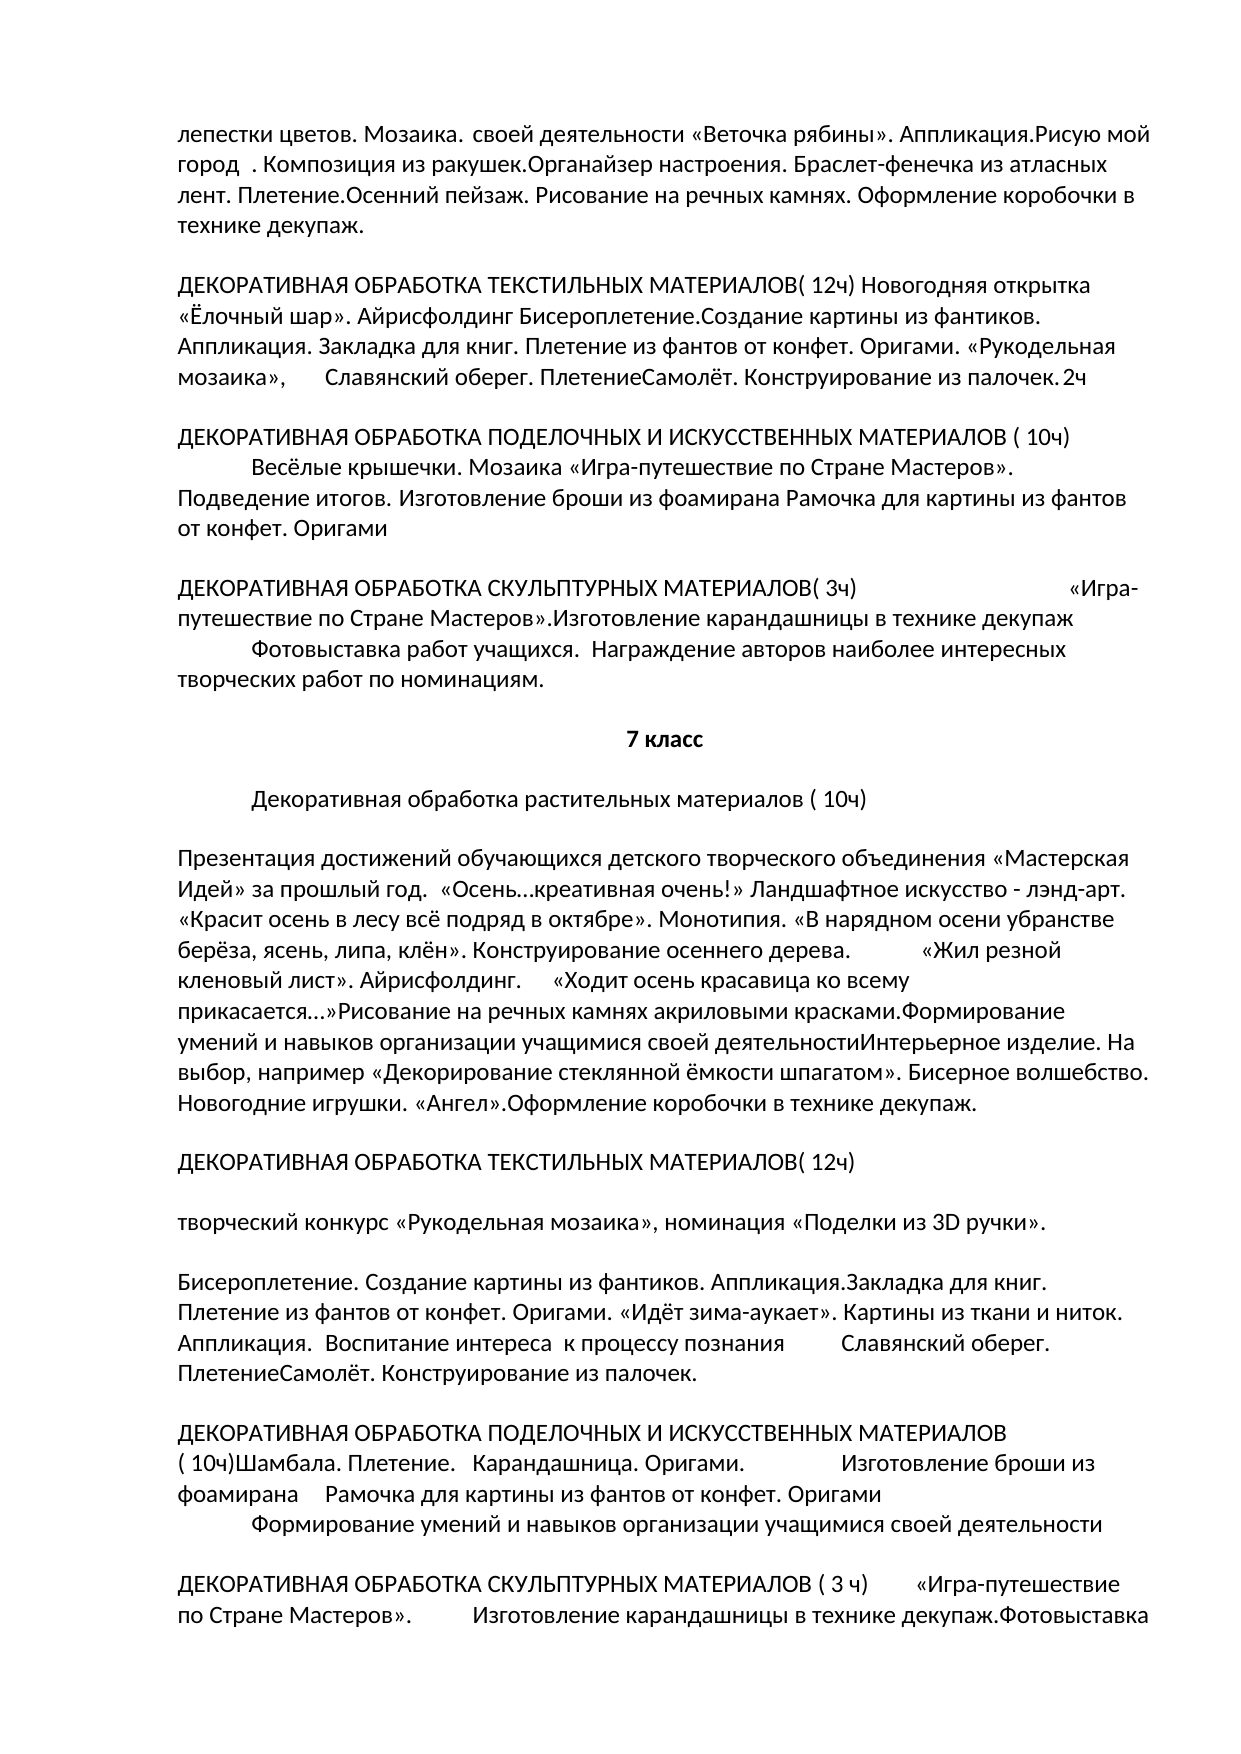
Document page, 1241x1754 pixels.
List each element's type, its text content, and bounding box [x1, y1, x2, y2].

text ДЕКОРАТИВНАЯ ОБРАБОТКА ПОДЕЛОЧНЫХ И ИСКУССТВЕННЫХ МАТЕРИАЛОВ ( 10ч)Шамбала. Плетение. Карандашница. Оригами. Изготовление броши из фоамирана Рамочка для картины из фантов от конфет. Оригами Формирование умений и навыков организации учащимися своей деятельности [177, 1417, 1152, 1539]
text творческий конкурс «Рукодельная мозаика», номинация «Поделки из 3D ручки». [177, 1206, 1152, 1237]
text Декоративная обработка растительных материалов ( 10ч) [177, 783, 1152, 813]
text 7 класс [177, 723, 1152, 754]
text ДЕКОРАТИВНАЯ ОБРАБОТКА СКУЛЬПТУРНЫХ МАТЕРИАЛОВ( 3ч) «Игра-путешествие по Стране Мастеров».Изготовление карандашницы в технике декупаж Фотовыставка работ учащихся. Награждение авторов наиболее интересных творческих работ по номинациям. [177, 572, 1152, 694]
text ДЕКОРАТИВНАЯ ОБРАБОТКА ТЕКСТИЛЬНЫХ МАТЕРИАЛОВ( 12ч) Новогодняя открытка «Ёлочный шар». Айрисфолдинг Бисероплетение.Создание картины из фантиков. Аппликация. Закладка для книг. Плетение из фантов от конфет. Оригами. «Рукодельная мозаика», Славянский оберег. ПлетениеСамолёт. Конструирование из палочек. 2ч [177, 269, 1152, 391]
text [177, 1568, 1152, 1629]
text ДЕКОРАТИВНАЯ ОБРАБОТКА ТЕКСТИЛЬНЫХ МАТЕРИАЛОВ( 12ч) [177, 1146, 1152, 1177]
text Бисероплетение. Создание картины из фантиков. Аппликация.Закладка для книг. Плетение из фантов от конфет. Оригами. «Идёт зима-аукает». Картины из ткани и ниток. Аппликация. Воспитание интереса к процессу познания Славянский оберег. ПлетениеСамолёт. Конструирование из палочек. [177, 1266, 1152, 1388]
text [177, 118, 1152, 240]
text ДЕКОРАТИВНАЯ ОБРАБОТКА ПОДЕЛОЧНЫХ И ИСКУССТВЕННЫХ МАТЕРИАЛОВ ( 10ч) Весёлые крышечки. Мозаика «Игра-путешествие по Стране Мастеров». Подведение итогов. Изготовление броши из фоамирана Рамочка для картины из фантов от конфет. Оригами [177, 421, 1152, 543]
text Презентация достижений обучающихся детского творческого объединения «Мастерская Идей» за прошлый год. «Осень…креативная очень!» Ландшафтное искусство - лэнд-арт. «Красит осень в лесу всё подряд в октябре». Монотипия. «В нарядном осени убранстве берёза, ясень, липа, клён». Конструирование осеннего дерева. «Жил резной кленовый лист». Айрисфолдинг. «Ходит осень красавица ко всему прикасается…»Рисование на речных камнях акриловыми красками.Формирование умений и навыков организации учащимися своей деятельностиИнтерьерное изделие. На выбор, например «Декорирование стеклянной ёмкости шпагатом». Бисерное волшебство. Новогодние игрушки. «Ангел».Оформление коробочки в технике декупаж. [177, 842, 1152, 1117]
